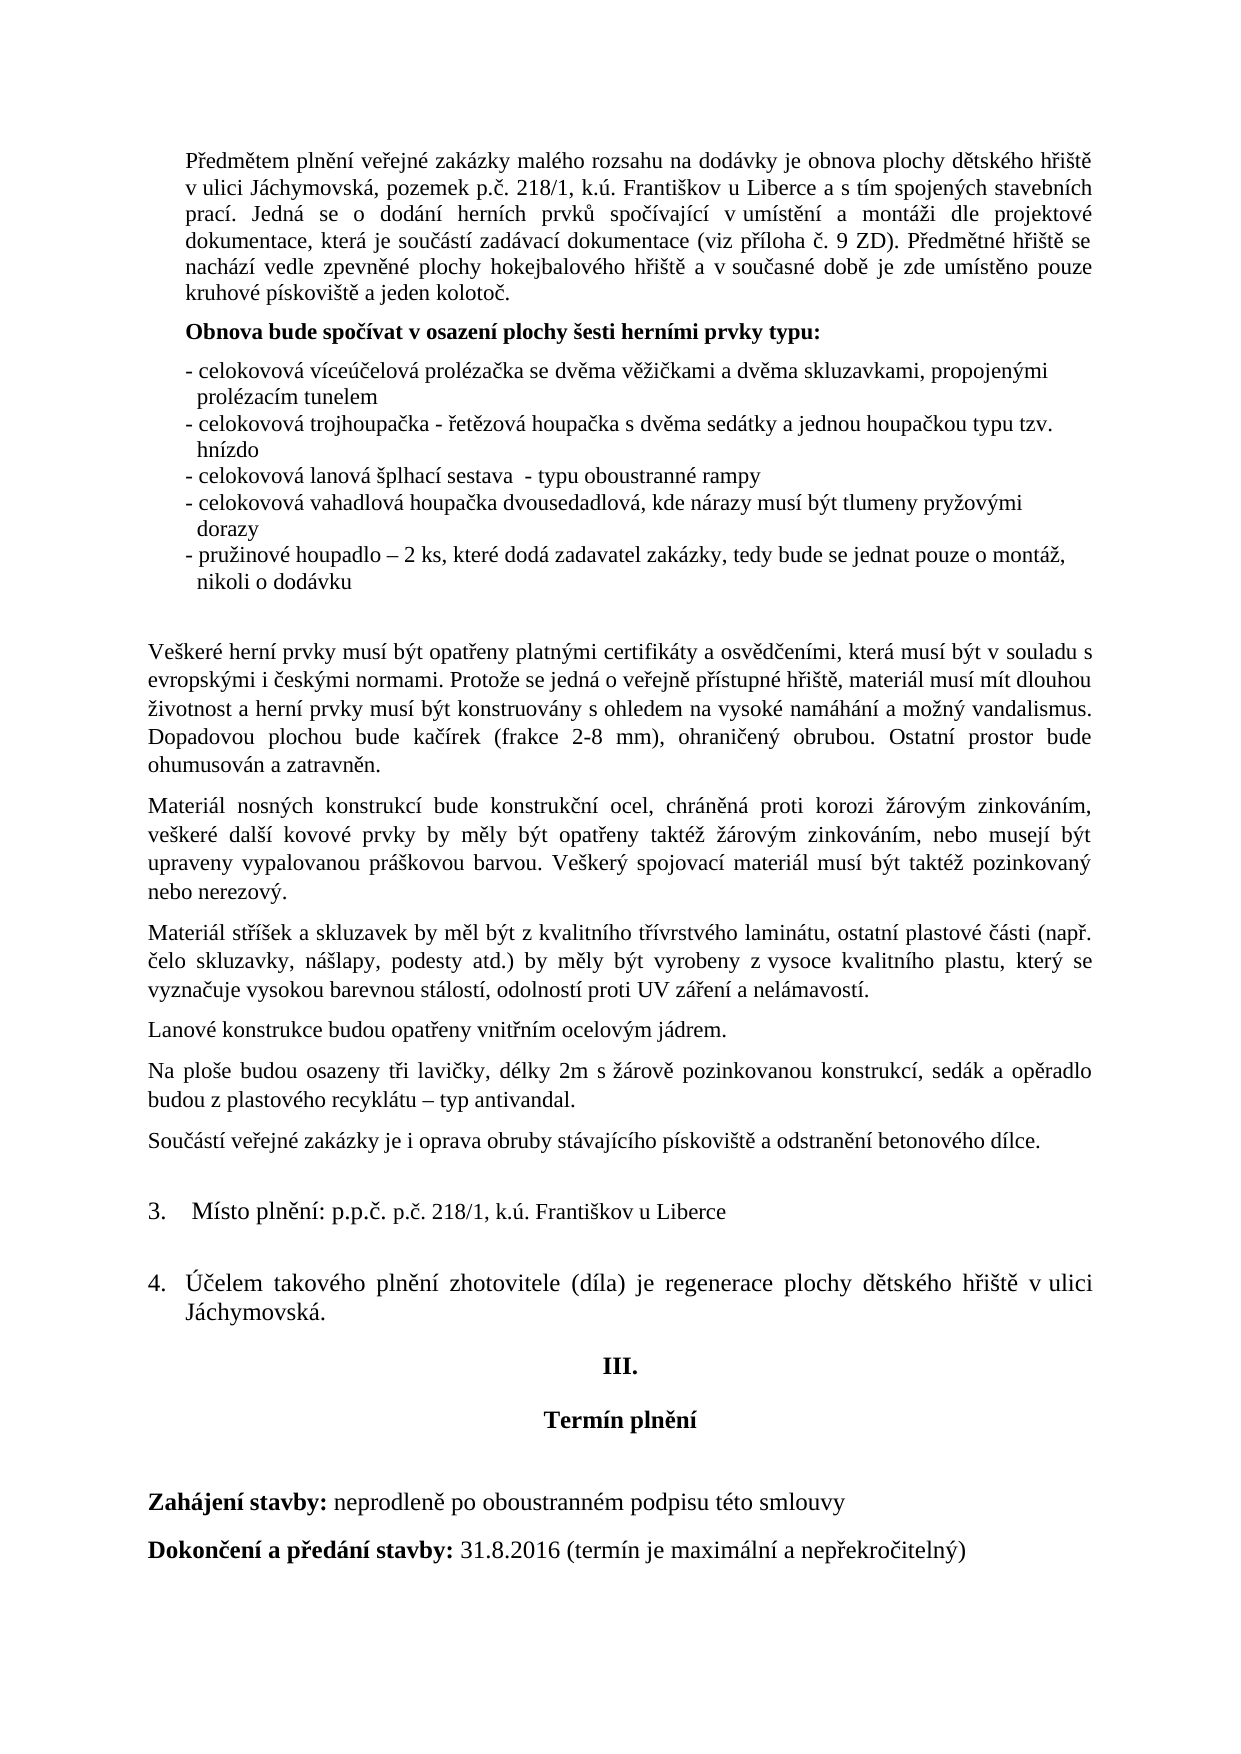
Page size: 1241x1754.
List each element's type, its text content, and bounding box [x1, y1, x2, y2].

text - celokovová trojhoupačka - řetězová houpačka s dvěma sedátky a jednou houpačkou typu tzv. [185, 410, 1093, 436]
list Účelem takového plnění zhotovitele (díla) je regenerace plochy dětského hřiště v ulici Jáchymovská. [148, 1268, 1093, 1326]
list Místo plnění: p.p.č. p.č. 218/1, k.ú. Františkov u Liberce [148, 1196, 1093, 1225]
text Na ploše budou osazeny tři lavičky, délky 2m s žárově pozinkovanou konstrukcí, sedák a opěradlo budou z plastového recyklátu – typ antivandal. [148, 1057, 1093, 1112]
text prolézacím tunelem [185, 383, 1093, 410]
text dorazy [185, 515, 1093, 542]
text - celokovová lanová šplhací sestava - typu oboustranné rampy [185, 462, 1093, 489]
text Materiál stříšek a skluzavek by měl být z kvalitního třívrstvého laminátu, ostatní plastové části (např. čelo skluzavky, nášlapy, podesty atd.) by měly být vyrobeny z vysoce kvalitního plastu, který se vyznačuje vysokou barevnou stálostí, odolností proti UV záření a nelámavostí. [148, 919, 1093, 1002]
text - pružinové houpadlo – 2 ks, které dodá zadavatel zakázky, tedy bude se jednat pouze o montáž, [185, 542, 1093, 568]
text III. [148, 1351, 1093, 1380]
text - celokovová víceúčelová prolézačka se dvěma věžičkami a dvěma skluzavkami, propojenými [185, 357, 1093, 383]
text Materiál nosných konstrukcí bude konstrukční ocel, chráněná proti korozi žárovým zinkováním, veškeré další kovové prvky by měly být opatřeny taktéž žárovým zinkováním, nebo musejí být upraveny vypalovanou práškovou barvou. Veškerý spojovací materiál musí být taktéž pozinkovaný nebo nerezový. [148, 792, 1093, 904]
text - celokovová vahadlová houpačka dvousedadlová, kde nárazy musí být tlumeny pryžovými [185, 489, 1093, 515]
text Lanové konstrukce budou opatřeny vnitřním ocelovým jádrem. [148, 1017, 1093, 1043]
text Dokončení a předání stavby: 31.8.2016 (termín je maximální a nepřekročitelný) [148, 1535, 1093, 1564]
text Veškeré herní prvky musí být opatřeny platnými certifikáty a osvědčeními, která musí být v souladu s evropskými i českými normami. Protože se jedná o veřejně přístupné hřiště, materiál musí mít dlouhou životnost a herní prvky musí být konstruovány s ohledem na vysoké namáhání a možný vandalismus. Dopadovou plochou bude kačírek (frakce 2-8 mm), ohraničený obrubou. Ostatní prostor bude ohumusován a zatravněn. [148, 638, 1093, 778]
text Obnova bude spočívat v osazení plochy šesti herními prvky typu: [185, 318, 1093, 344]
text Zahájení stavby: neprodleně po oboustranném podpisu této smlouvy [148, 1487, 1093, 1516]
text Součástí veřejné zakázky je i oprava obruby stávajícího pískoviště a odstranění betonového dílce. [148, 1127, 1093, 1153]
text Termín plnění [148, 1405, 1093, 1433]
text nikoli o dodávku [185, 568, 1093, 594]
text Předmětem plnění veřejné zakázky malého rozsahu na dodávky je obnova plochy dětského hřiště v ulici Jáchymovská, pozemek p.č. 218/1, k.ú. Františkov u Liberce a s tím spojených stavebních prací. Jedná se o dodání herních prvků spočívající v umístění a montáži dle projektové dokumentace, která je součástí zadávací dokumentace (viz příloha č. 9 ZD). Předmětné hřiště se nachází vedle zpevněné plochy hokejbalového hřiště a v současné době je zde umístěno pouze kruhové pískoviště a jeden kolotoč. [185, 148, 1093, 306]
text hnízdo [185, 436, 1093, 462]
